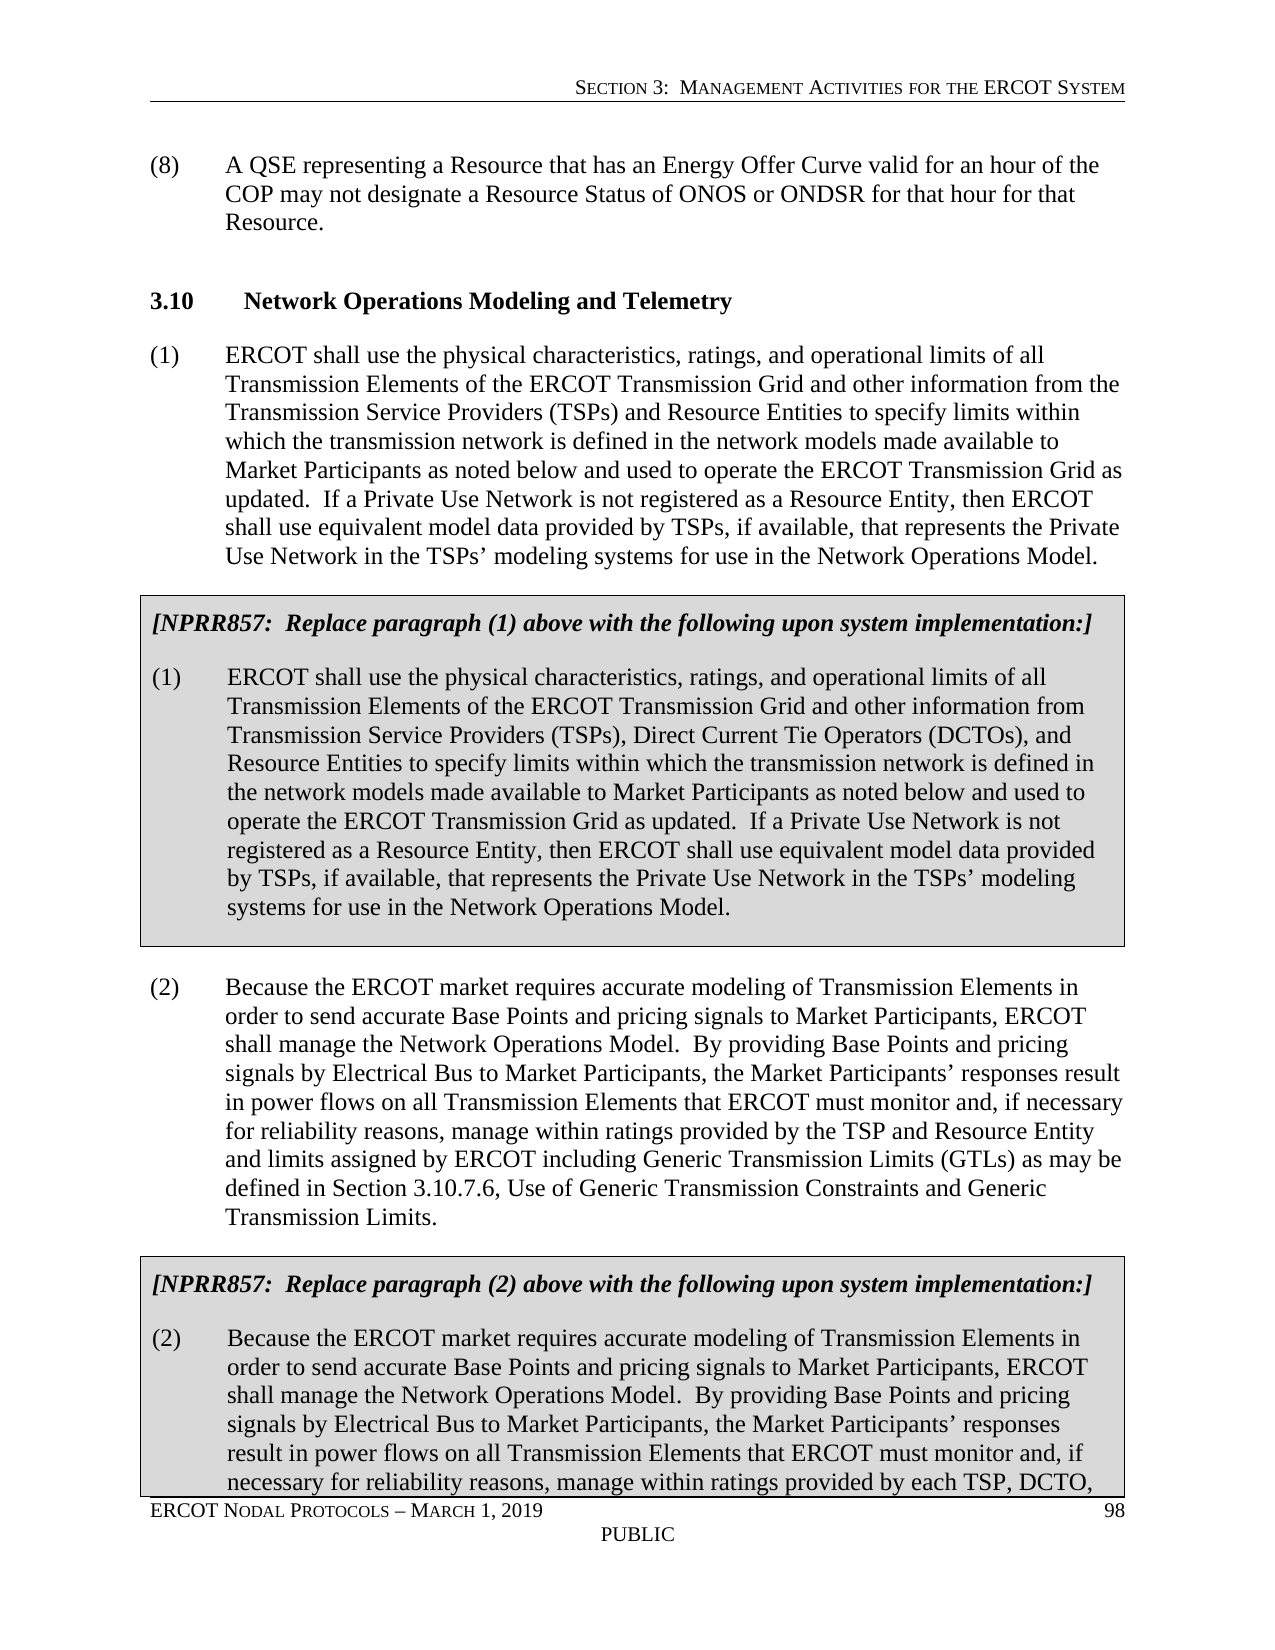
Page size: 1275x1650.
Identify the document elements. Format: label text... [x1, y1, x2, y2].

text (1) ERCOT shall use the physical characteristics, ratings, and operational limits of all Transmission Elements of the ERCOT Transmission Grid and other information from the Transmission Service Providers (TSPs) and Resource Entities to specify limits within which the transmission network is defined in the network models made available to Market Participants as noted below and used to operate the ERCOT Transmission Grid as updated. If a Private Use Network is not registered as a Resource Entity, then ERCOT shall use equivalent model data provided by TSPs, if available, that represents the Private Use Network in the TSPs’ modeling systems for use in the Network Operations Model. [150, 340, 1125, 570]
text (2) Because the ERCOT market requires accurate modeling of Transmission Elements in order to send accurate Base Points and pricing signals to Market Participants, ERCOT shall manage the Network Operations Model. By providing Base Points and pricing signals by Electrical Bus to Market Participants, the Market Participants’ responses result in power flows on all Transmission Elements that ERCOT must monitor and, if necessary for reliability reasons, manage within ratings provided by the TSP and Resource Entity and limits assigned by ERCOT including Generic Transmission Limits (GTLs) as may be defined in Section 3.10.7.6, Use of Generic Transmission Constraints and Generic Transmission Limits. [150, 972, 1125, 1231]
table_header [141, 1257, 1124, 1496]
text (8) A QSE representing a Resource that has an Energy Offer Curve valid for an hour of the COP may not designate a Resource Status of ONOS or ONDSR for that hour for that Resource. [150, 150, 1125, 236]
text 3.10 Network Operations Modeling and Telemetry [150, 286, 1125, 315]
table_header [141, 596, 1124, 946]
